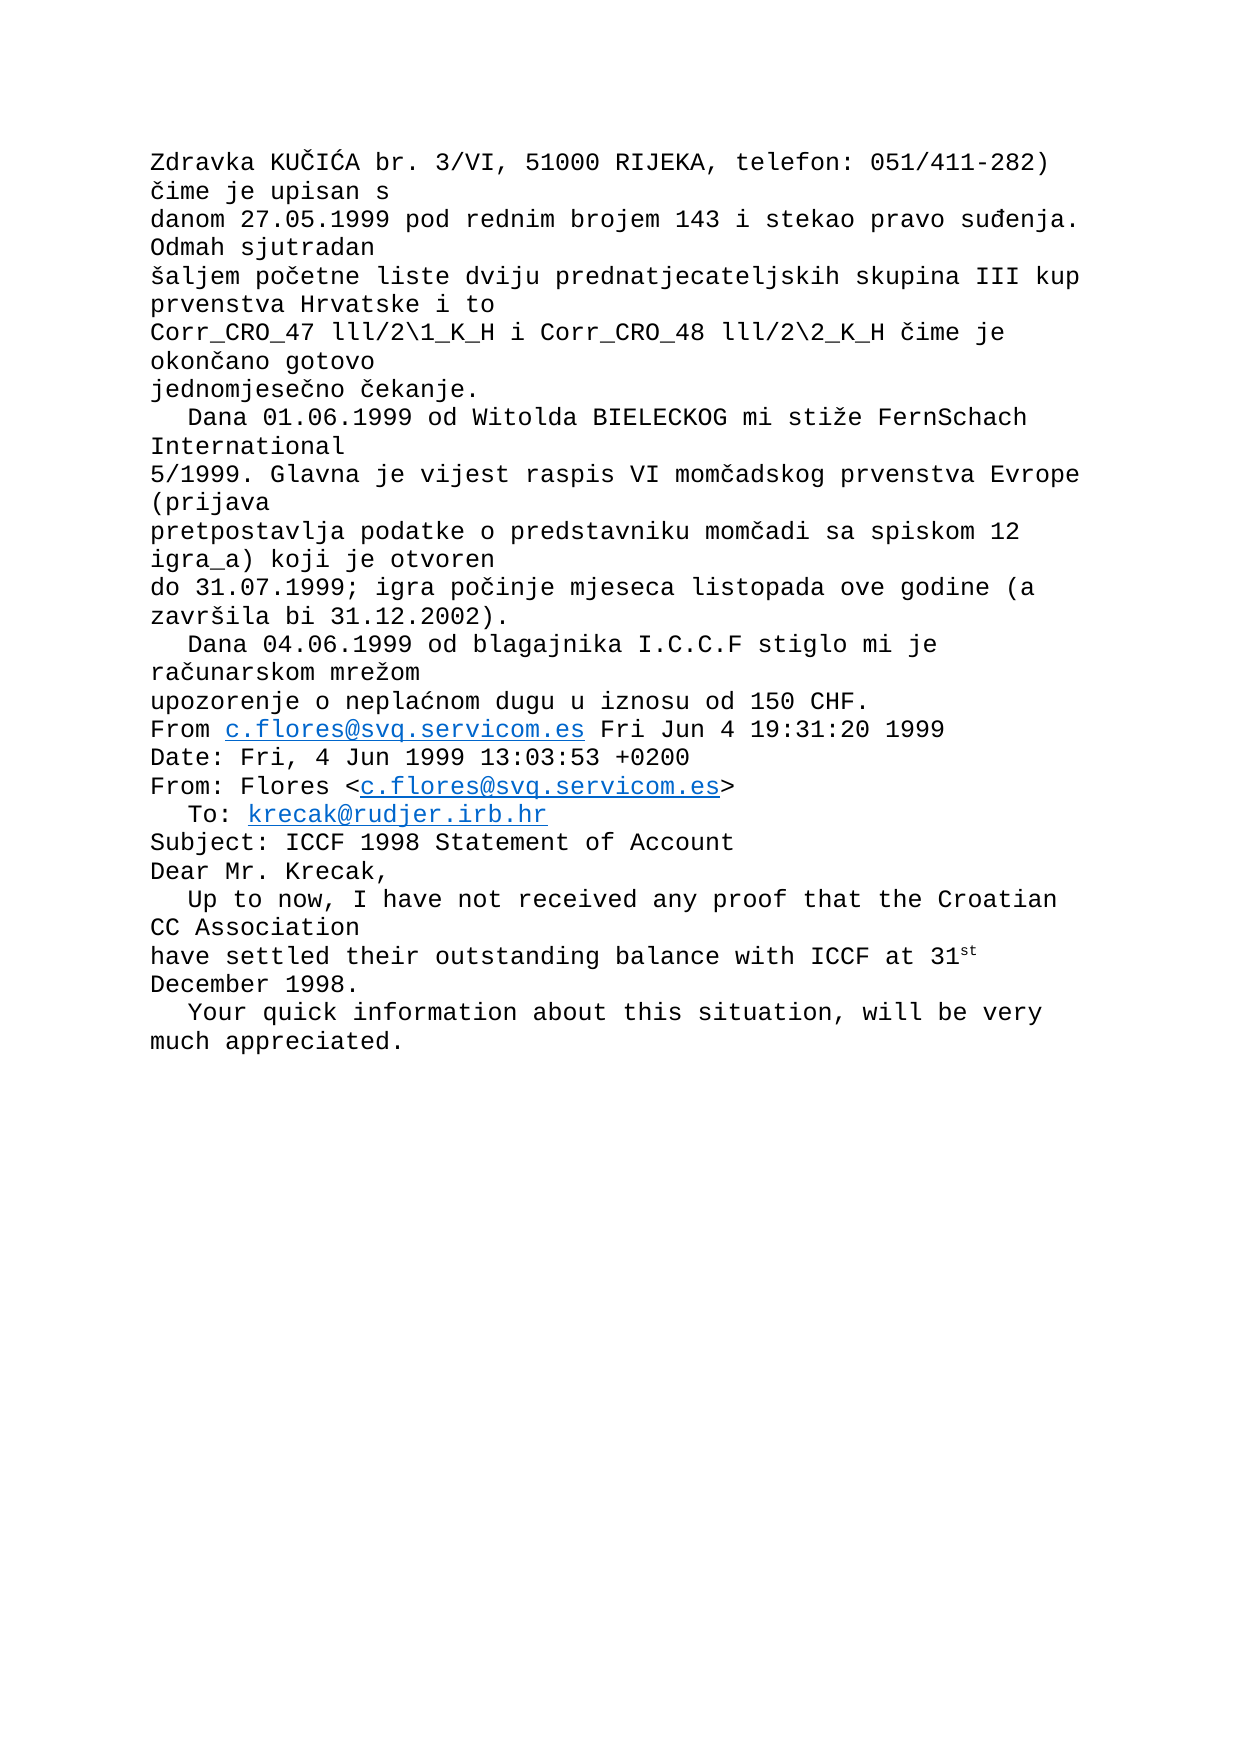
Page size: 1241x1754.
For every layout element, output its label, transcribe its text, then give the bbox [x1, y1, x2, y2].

text Dear Mr. Krecak, [150, 858, 1090, 887]
text Dana 04.06.1999 od blagajnika I.C.C.F stiglo mi je računarskom mrežom upozorenje o neplaćnom dugu u iznosu od 150 CHF. [150, 632, 1090, 717]
text Your quick information about this situation, will be very much appreciated. [150, 1000, 1090, 1057]
text To: krecak@rudjer.irb.hr Subject: ICCF 1998 Statement of Account [150, 802, 1090, 858]
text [150, 150, 1090, 405]
text From c.flores@svq.servicom.es Fri Jun 4 19:31:20 1999 Date: Fri, 4 Jun 1999 13:03:53 +0200 From: Flores <c.flores@svq.servicom.es> [150, 717, 1090, 802]
text Dana 01.06.1999 od Witolda BIELECKOG mi stiže FernSchach International 5/1999. Glavna je vijest raspis VI momčadskog prvenstva Evrope (prijava pretpostavlja podatke o predstavniku momčadi sa spiskom 12 igra_a) koji je otvoren do 31.07.1999; igra počinje mjeseca listopada ove godine (a završila bi 31.12.2002). [150, 405, 1090, 632]
text Up to now, I have not received any proof that the Croatian CC Association have settled their outstanding balance with ICCF at 31st December 1998. [150, 887, 1090, 1000]
